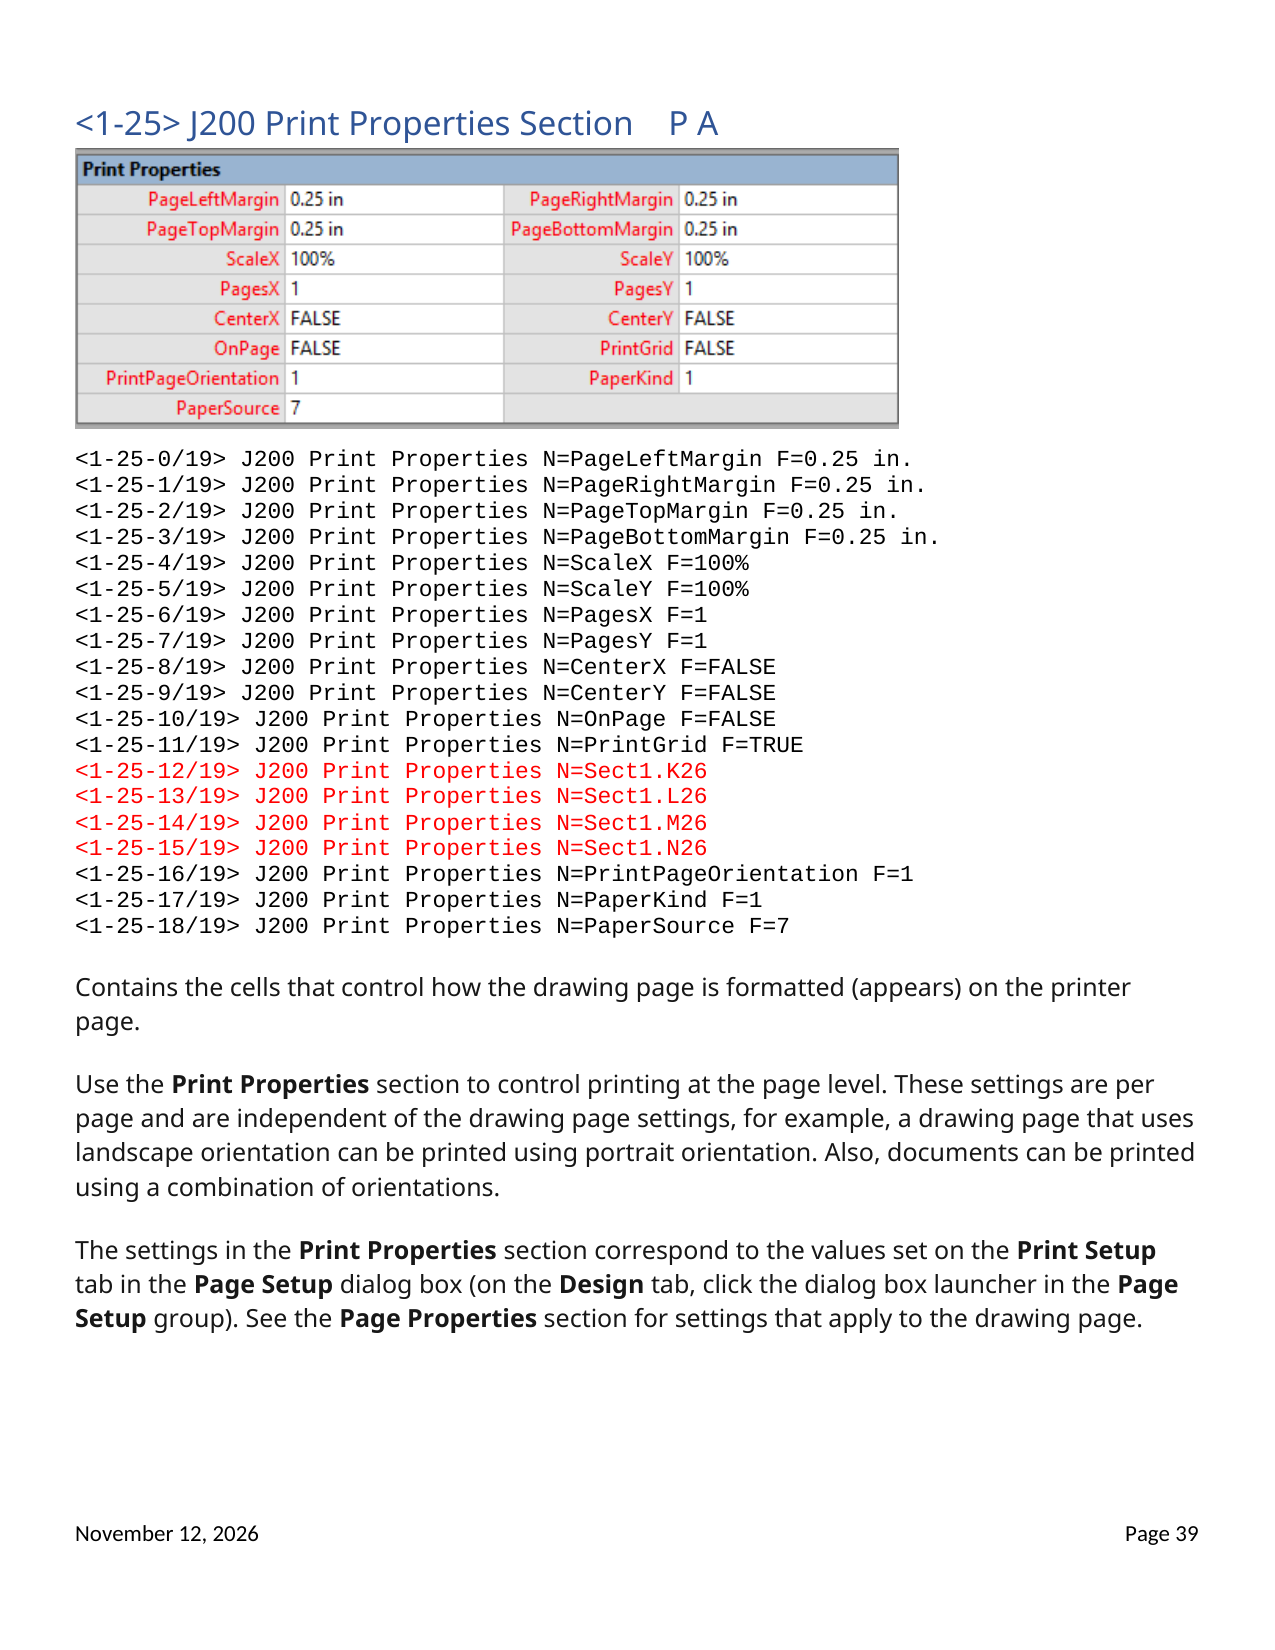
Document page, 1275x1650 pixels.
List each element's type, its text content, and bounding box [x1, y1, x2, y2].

text <1-25-13/19> J200 Print Properties N=Sect1.L26 [75, 785, 1200, 811]
text <1-25-18/19> J200 Print Properties N=PaperSource F=7 [75, 914, 1200, 941]
text <1-25-10/19> J200 Print Properties N=OnPage F=FALSE [75, 707, 1200, 733]
text <1-25-16/19> J200 Print Properties N=PrintPageOrientation F=1 [75, 863, 1200, 889]
picture [75, 148, 899, 429]
text <1-25-4/19> J200 Print Properties N=ScaleX F=100% [75, 551, 1200, 577]
text <1-25-12/19> J200 Print Properties N=Sect1.K26 [75, 759, 1200, 785]
text <1-25-15/19> J200 Print Properties N=Sect1.N26 [75, 837, 1200, 863]
subtitle <1-25> J200 Print Properties Section P A [75, 100, 1200, 145]
text <1-25-0/19> J200 Print Properties N=PageLeftMargin F=0.25 in. [75, 448, 1200, 474]
text <1-25-6/19> J200 Print Properties N=PagesX F=1 [75, 603, 1200, 629]
text <1-25-2/19> J200 Print Properties N=PageTopMargin F=0.25 in. [75, 499, 1200, 526]
text <1-25-8/19> J200 Print Properties N=CenterX F=FALSE [75, 655, 1200, 681]
text Contains the cells that control how the drawing page is formatted (appears) on the printer page. [75, 970, 1200, 1038]
text <1-25-7/19> J200 Print Properties N=PagesY F=1 [75, 629, 1200, 655]
text Use the Print Properties section to control printing at the page level. These settings are per page and are independent of the drawing page settings, for example, a drawing page that uses landscape orientation can be printed using portrait orientation. Also, documents can be printed using a combination of orientations. [75, 1067, 1200, 1203]
text <1-25-3/19> J200 Print Properties N=PageBottomMargin F=0.25 in. [75, 526, 1200, 551]
text <1-25-17/19> J200 Print Properties N=PaperKind F=1 [75, 889, 1200, 914]
text <1-25-11/19> J200 Print Properties N=PrintGrid F=TRUE [75, 733, 1200, 759]
text <1-25-14/19> J200 Print Properties N=Sect1.M26 [75, 811, 1200, 837]
text The settings in the Print Properties section correspond to the values set on the Print Setup tab in the Page Setup dialog box (on the Design tab, click the dialog box launcher in the Page Setup group). See the Page Properties section for settings that apply to the drawing page. [75, 1232, 1200, 1334]
text <1-25-1/19> J200 Print Properties N=PageRightMargin F=0.25 in. [75, 474, 1200, 499]
text <1-25-5/19> J200 Print Properties N=ScaleY F=100% [75, 577, 1200, 603]
text <1-25-9/19> J200 Print Properties N=CenterY F=FALSE [75, 681, 1200, 707]
